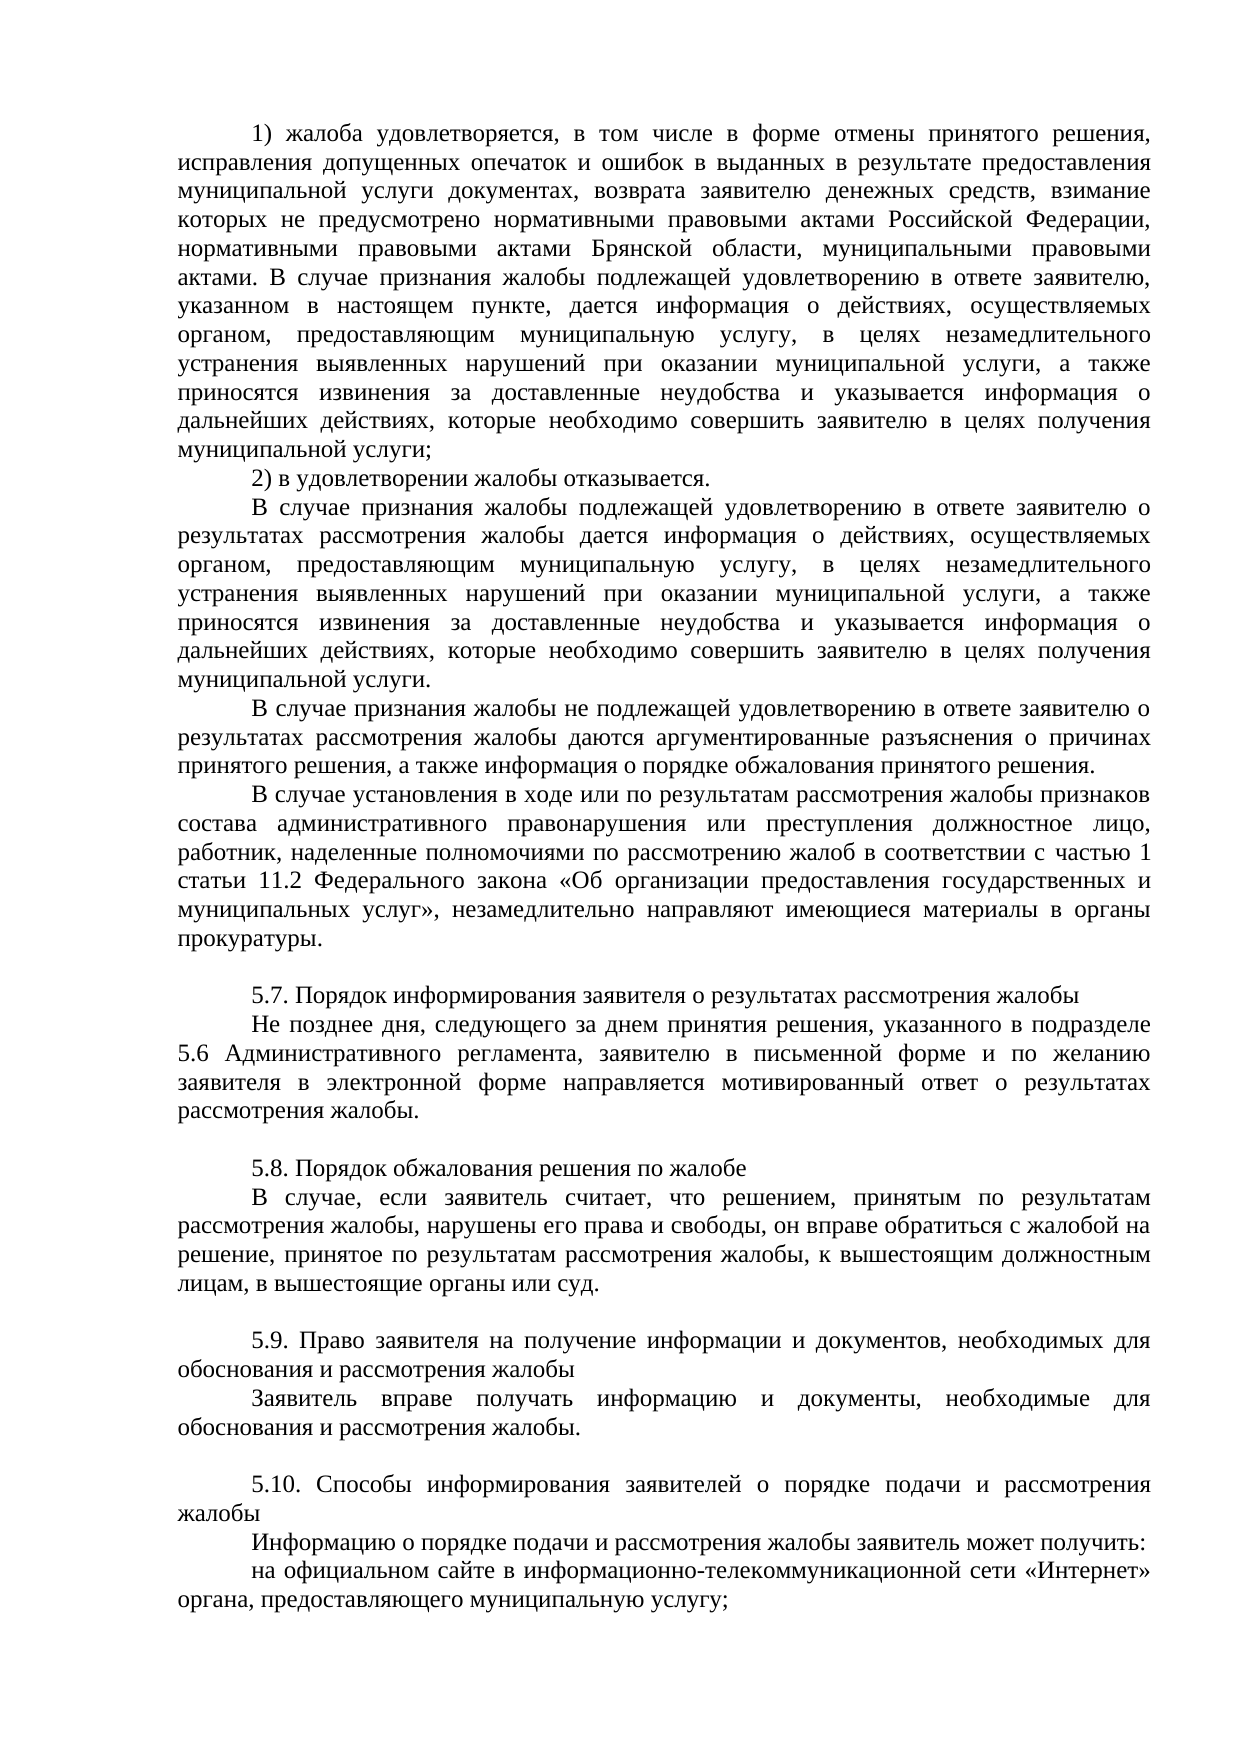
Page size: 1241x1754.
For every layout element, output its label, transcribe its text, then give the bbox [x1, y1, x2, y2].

text Заявитель вправе получать информацию и документы, необходимые для обоснования и рассмотрения жалобы. [177, 1383, 1152, 1441]
text 5.8. Порядок обжалования решения по жалобе [177, 1153, 1152, 1182]
text 2) в удовлетворении жалобы отказывается. [177, 463, 1152, 492]
text 5.10. Способы информирования заявителей о порядке подачи и рассмотрения жалобы [177, 1469, 1152, 1527]
text на официальном сайте в информационно-телекоммуникационной сети «Интернет» органа, предоставляющего муниципальную услугу; [177, 1556, 1152, 1613]
text Не позднее дня, следующего за днем принятия решения, указанного в подразделе 5.6 Административного регламента, заявителю в письменной форме и по желанию заявителя в электронной форме направляется мотивированный ответ о результатах рассмотрения жалобы. [177, 1009, 1152, 1124]
text В случае, если заявитель считает, что решением, принятым по результатам рассмотрения жалобы, нарушены его права и свободы, он вправе обратиться с жалобой на решение, принятое по результатам рассмотрения жалобы, к вышестоящим должностным лицам, в вышестоящие органы или суд. [177, 1182, 1152, 1297]
text Информацию о порядке подачи и рассмотрения жалобы заявитель может получить: [177, 1527, 1152, 1556]
text 5.9. Право заявителя на получение информации и документов, необходимых для обоснования и рассмотрения жалобы [177, 1326, 1152, 1383]
text В случае признания жалобы не подлежащей удовлетворению в ответе заявителю о результатах рассмотрения жалобы даются аргументированные разъяснения о причинах принятого решения, а также информация о порядке обжалования принятого решения. [177, 693, 1152, 779]
text 5.7. Порядок информирования заявителя о результатах рассмотрения жалобы [177, 981, 1152, 1009]
text 1) жалоба удовлетворяется, в том числе в форме отмены принятого решения, исправления допущенных опечаток и ошибок в выданных в результате предоставления муниципальной услуги документах, возврата заявителю денежных средств, взимание которых не предусмотрено нормативными правовыми актами Российской Федерации, нормативными правовыми актами Брянской области, муниципальными правовыми актами. В случае признания жалобы подлежащей удовлетворению в ответе заявителю, указанном в настоящем пункте, дается информация о действиях, осуществляемых органом, предоставляющим муниципальную услугу, в целях незамедлительного устранения выявленных нарушений при оказании муниципальной услуги, а также приносятся извинения за доставленные неудобства и указывается информация о дальнейших действиях, которые необходимо совершить заявителю в целях получения муниципальной услуги; [177, 118, 1152, 463]
text В случае установления в ходе или по результатам рассмотрения жалобы признаков состава административного правонарушения или преступления должностное лицо, работник, наделенные полномочиями по рассмотрению жалоб в соответствии с частью 1 статьи 11.2 Федерального закона «Об организации предоставления государственных и муниципальных услуг», незамедлительно направляют имеющиеся материалы в органы прокуратуры. [177, 779, 1152, 952]
text В случае признания жалобы подлежащей удовлетворению в ответе заявителю о результатах рассмотрения жалобы дается информация о действиях, осуществляемых органом, предоставляющим муниципальную услугу, в целях незамедлительного устранения выявленных нарушений при оказании муниципальной услуги, а также приносятся извинения за доставленные неудобства и указывается информация о дальнейших действиях, которые необходимо совершить заявителю в целях получения муниципальной услуги. [177, 492, 1152, 693]
